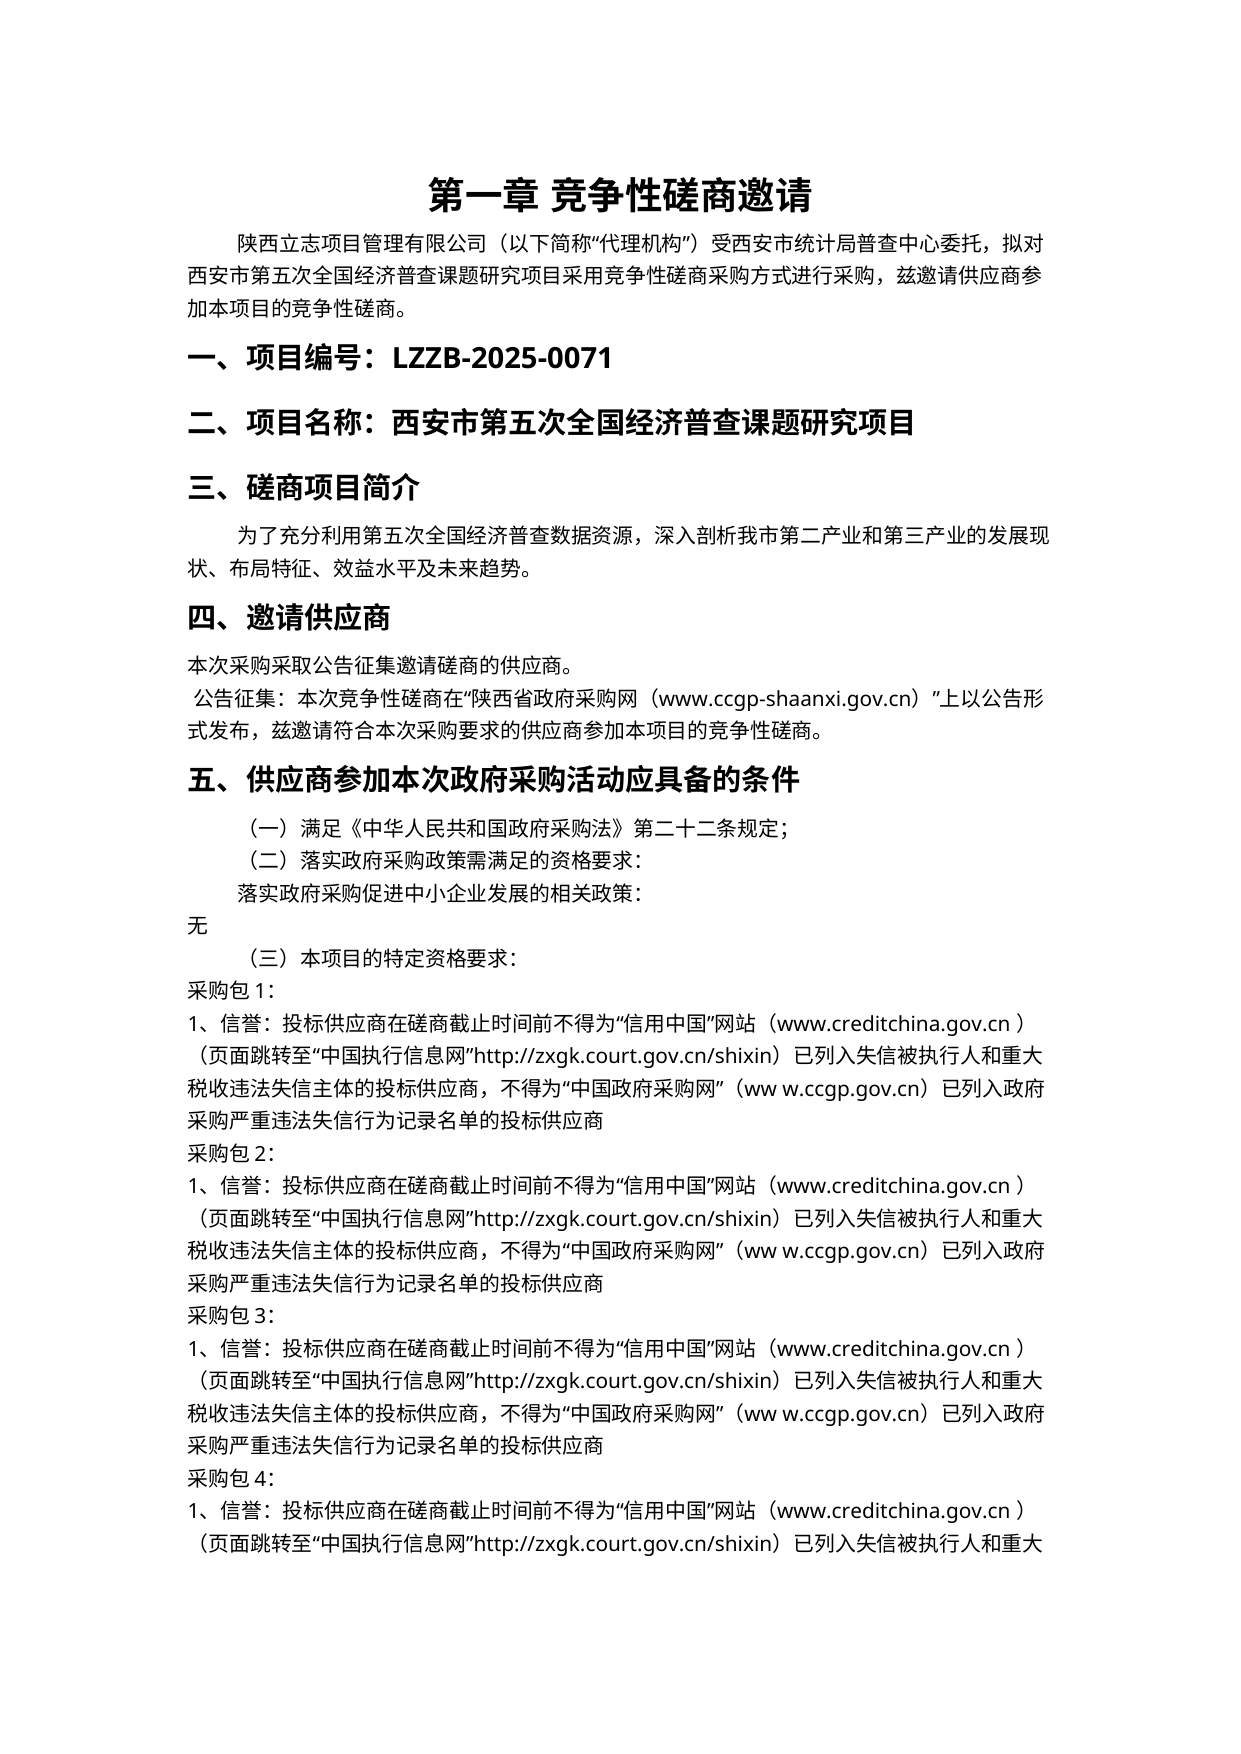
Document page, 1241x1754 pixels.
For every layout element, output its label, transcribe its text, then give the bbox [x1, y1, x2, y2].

text 陕西立志项目管理有限公司（以下简称“代理机构”）受西安市统计局普查中心委托，拟对西安市第五次全国经济普查课题研究项目采用竞争性磋商采购方式进行采购，兹邀请供应商参加本项目的竞争性磋商。 [187, 227, 1053, 324]
text 采购包2： [187, 1137, 1053, 1169]
text 一、项目编号：LZZB-2025-0071 [187, 324, 1053, 389]
text （二）落实政府采购政策需满足的资格要求： [187, 844, 1053, 877]
text 无 [187, 909, 1053, 942]
text 采购包1： [187, 974, 1053, 1007]
text 采购包4： [187, 1462, 1053, 1494]
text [187, 1494, 1053, 1559]
text （三）本项目的特定资格要求： [187, 942, 1053, 974]
text 公告征集：本次竞争性磋商在“陕西省政府采购网（www.ccgp-shaanxi.gov.cn）”上以公告形式发布，兹邀请符合本次采购要求的供应商参加本项目的竞争性磋商。 [187, 682, 1053, 747]
text 为了充分利用第五次全国经济普查数据资源，深入剖析我市第二产业和第三产业的发展现状、布局特征、效益水平及未来趋势。 [187, 519, 1053, 584]
text 五、供应商参加本次政府采购活动应具备的条件 [187, 747, 1053, 812]
text 本次采购采取公告征集邀请磋商的供应商。 [187, 649, 1053, 682]
text 采购包3： [187, 1299, 1053, 1332]
text 四、邀请供应商 [187, 584, 1053, 649]
text 落实政府采购促进中小企业发展的相关政策： [187, 877, 1053, 909]
text 第一章 竞争性磋商邀请 [187, 162, 1053, 227]
text 二、项目名称：西安市第五次全国经济普查课题研究项目 [187, 389, 1053, 454]
text 三、磋商项目简介 [187, 454, 1053, 519]
text （一）满足《中华人民共和国政府采购法》第二十二条规定； [187, 812, 1053, 844]
